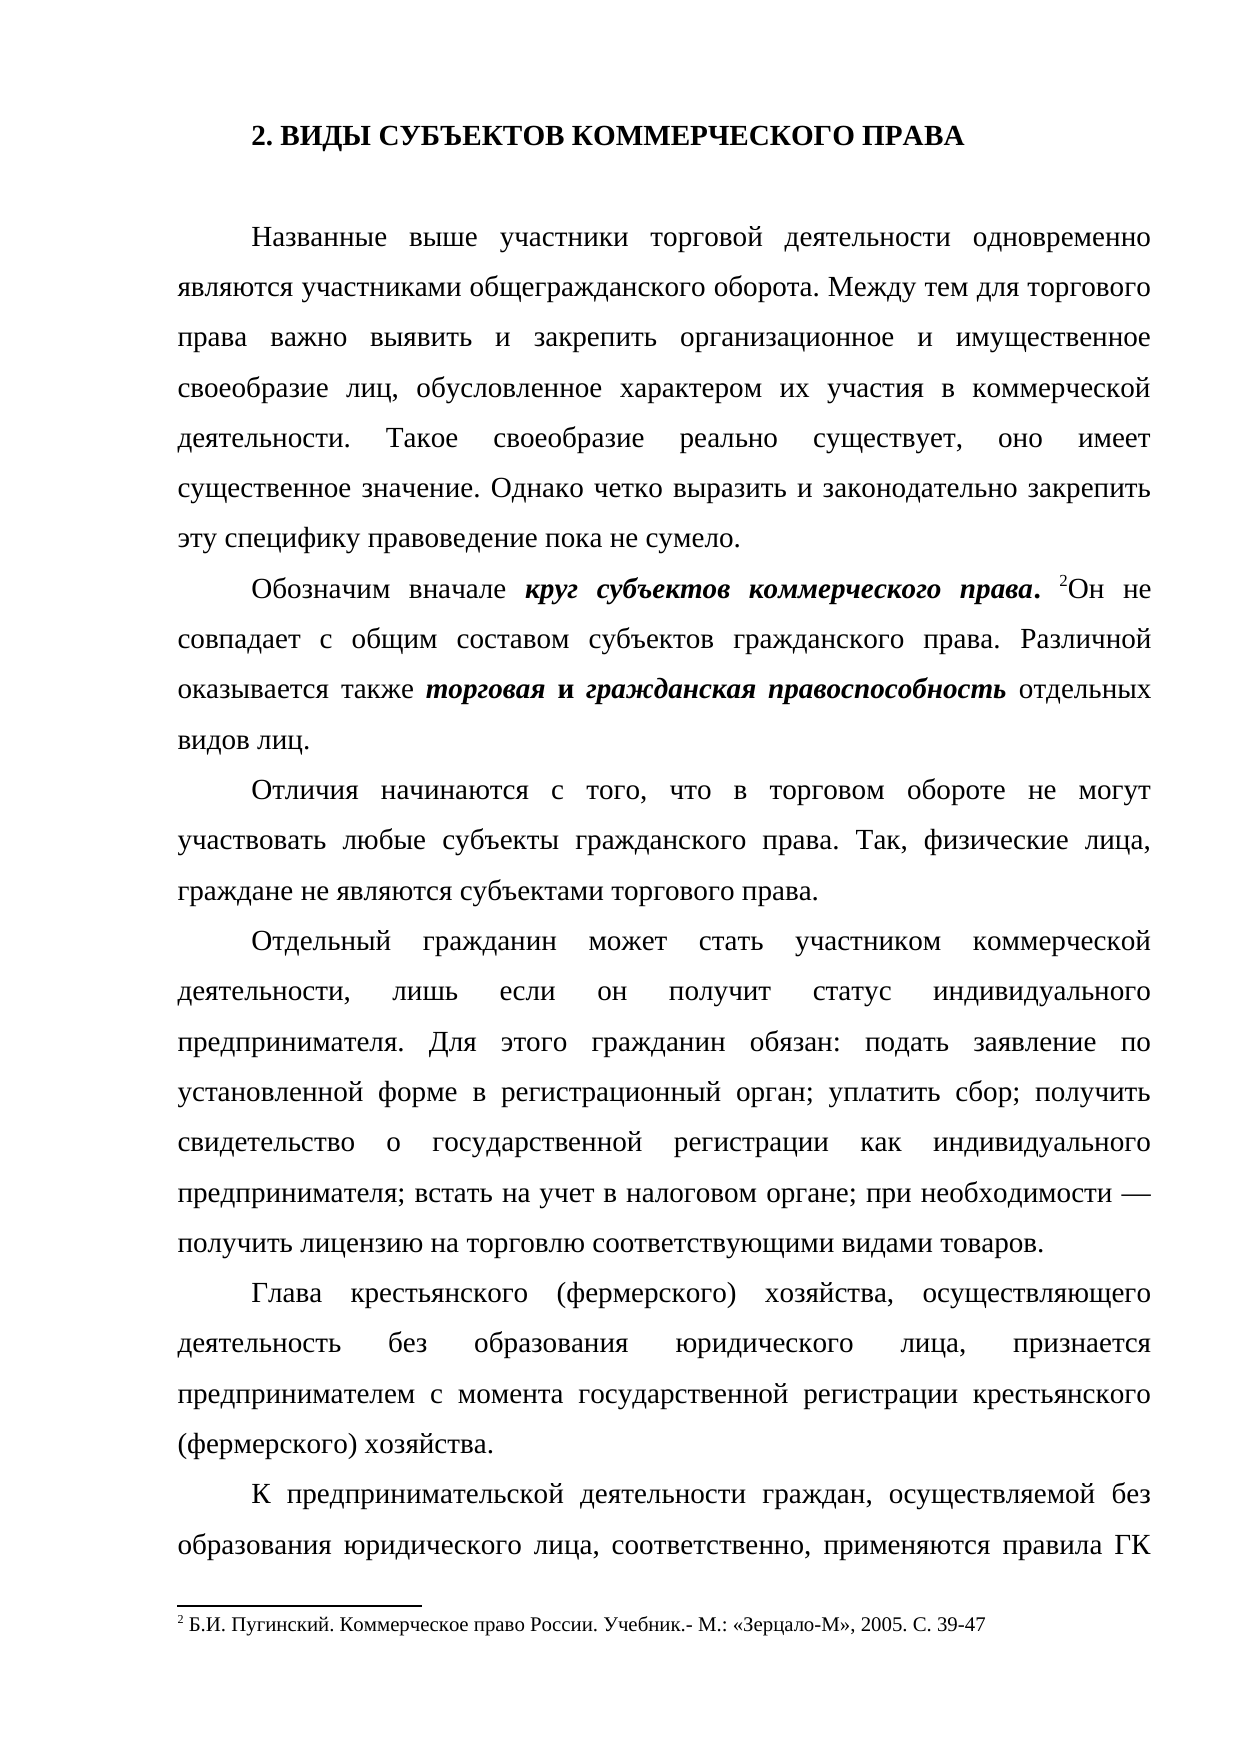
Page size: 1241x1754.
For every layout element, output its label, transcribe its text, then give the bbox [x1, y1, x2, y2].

text Названные выше участники торговой деятельности одновременно являются участниками общегражданского оборота. Между тем для торгового права важно выявить и закрепить организационное и имущественное своеобразие лиц, обусловленное характером их участия в коммерческой деятельности. Такое своеобразие реально существует, оно имеет существенное значение. Однако четко выразить и законодательно закрепить эту специфику правоведение пока не сумело. [177, 219, 1152, 554]
text Отдельный гражданин может стать участником коммерческой деятельности, лишь если он получит статус индивидуального предпринимателя. Для этого гражданин обязан: подать заявление по установленной форме в регистрационный орган; уплатить сбор; получить свидетельство о государственной регистрации как индивидуального предпринимателя; встать на учет в налоговом органе; при необходимости — получить лицензию на торговлю соответствующими видами товаров. [177, 923, 1152, 1258]
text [177, 1477, 1152, 1560]
text Глава крестьянского (фермерского) хозяйства, осуществляющего деятельность без образования юридического лица, признается предпринимателем с момента государственной регистрации крестьянского (фермерского) хозяйства. [177, 1275, 1152, 1460]
text 2. ВИДЫ СУБЪЕКТОВ КОММЕРЧЕСКОГО ПРАВА [177, 118, 1152, 152]
text Отличия начинаются с того, что в торговом обороте не могут участвовать любые субъекты гражданского права. Так, физические лица, граждане не являются субъектами торгового права. [177, 772, 1152, 906]
text Обозначим вначале круг субъектов коммерческого права. Он не совпадает с общим составом субъектов гражданского права. Различной оказывается также торговая и гражданская правоспособность отдельных видов лиц. [177, 571, 1152, 755]
